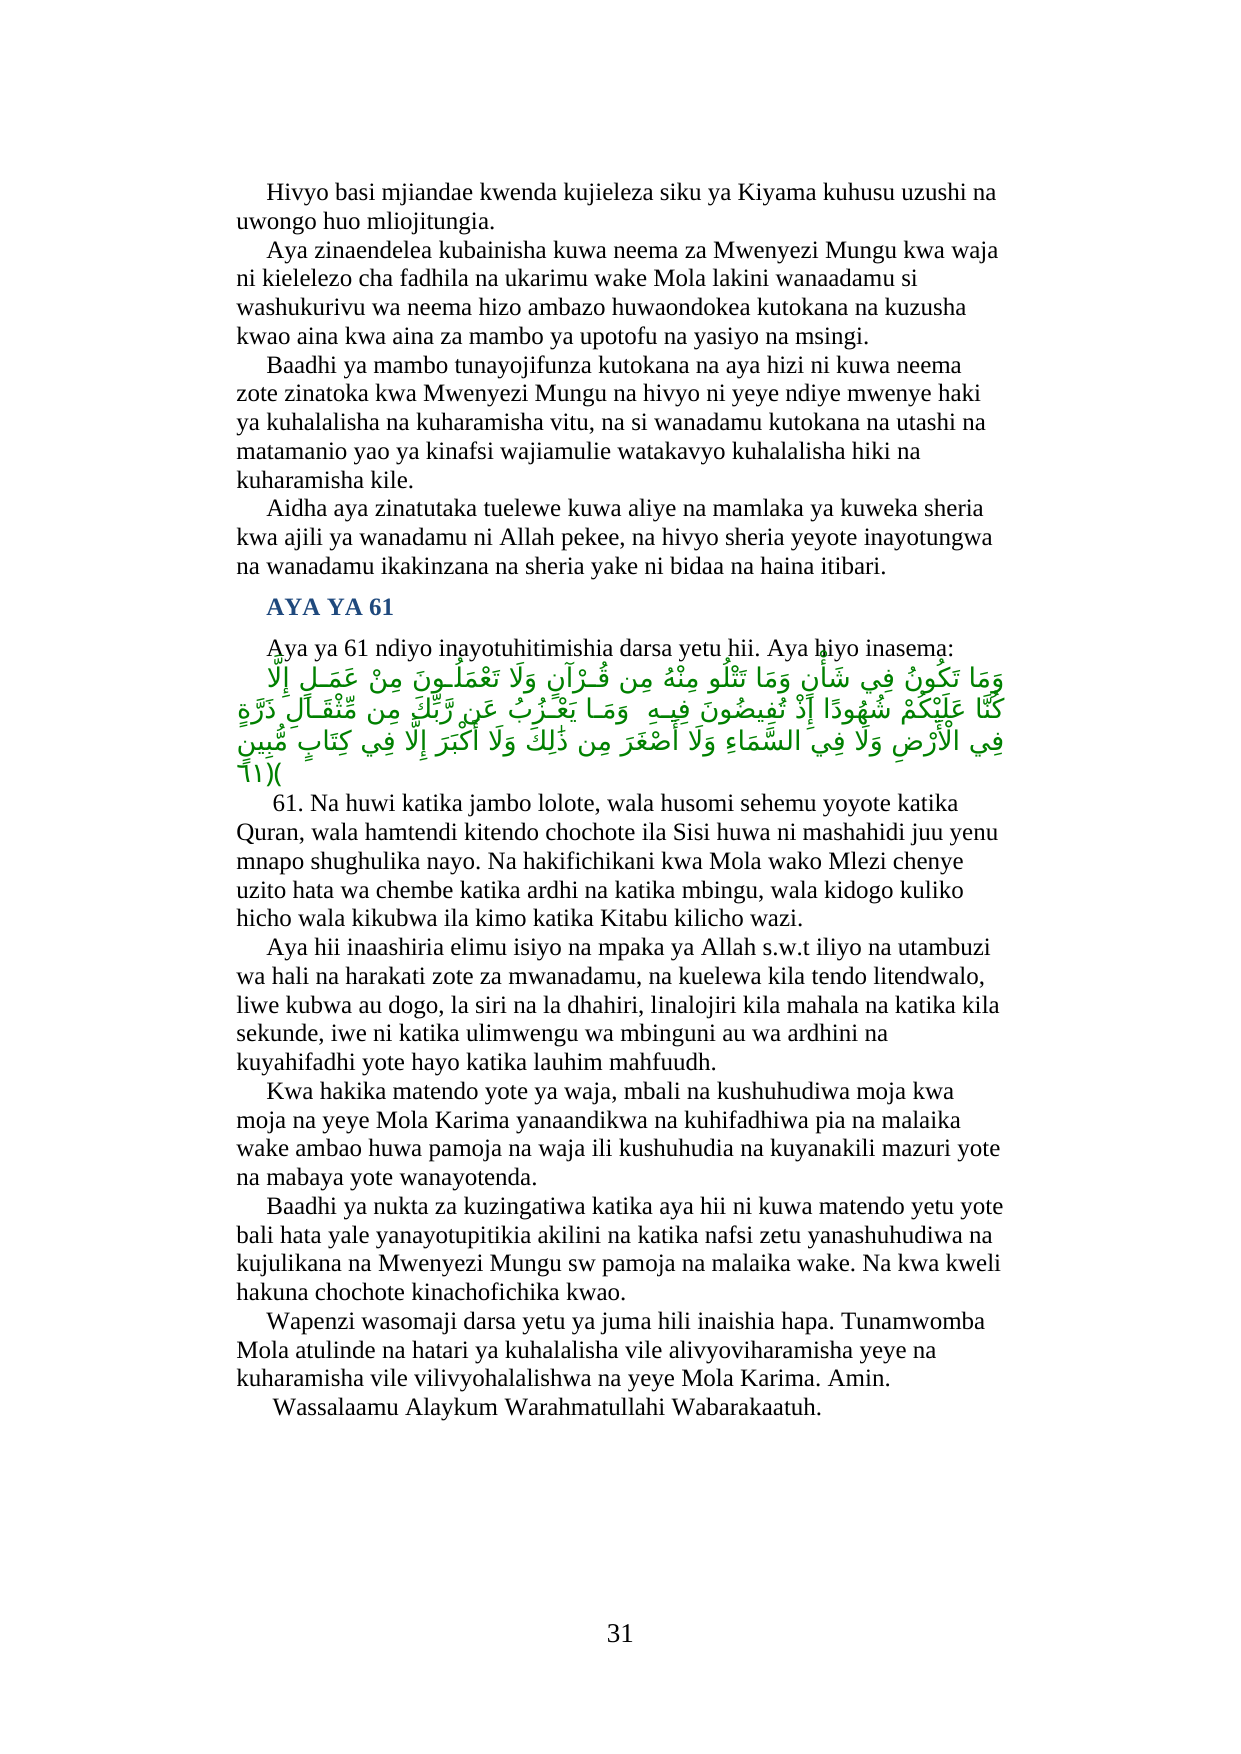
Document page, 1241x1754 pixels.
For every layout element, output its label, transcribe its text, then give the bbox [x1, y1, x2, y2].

subtitle AYA YA 61 [236, 592, 1004, 621]
text وَمَا تَكُونُ فِي شَأْنٍ وَمَا تَتْلُو مِنْهُ مِن قُرْآنٍ وَلَا تَعْمَلُونَ مِنْ عَمَلٍ إِلَّا كُنَّا عَلَيْكُمْ شُهُودًا إِذْ تُفِيضُونَ فِيهِ وَمَا يَعْزُبُ عَن رَّبِّكَ مِن مِّثْقَالِ ذَرَّةٍ فِي الْأَرْضِ وَلَا فِي السَّمَاءِ وَلَا أَصْغَرَ مِن ذَٰلِكَ وَلَا أَكْبَرَ إِلَّا فِي كِتَابٍ مُّبِينٍ ﴿٦١﴾ [236, 662, 1004, 788]
text Wassalaamu Alaykum Warahmatullahi Wabarakaatuh. [236, 1392, 1004, 1421]
text Kwa hakika matendo yote ya waja, mbali na kushuhudiwa moja kwa moja na yeye Mola Karima yanaandikwa na kuhifadhiwa pia na malaika wake ambao huwa pamoja na waja ili kushuhudia na kuyanakili mazuri yote na mabaya yote wanayotenda. [236, 1076, 1004, 1191]
text Aya hii inaashiria elimu isiyo na mpaka ya Allah s.w.t iliyo na utambuzi wa hali na harakati zote za mwanadamu, na kuelewa kila tendo litendwalo, liwe kubwa au dogo, la siri na la dhahiri, linalojiri kila mahala na katika kila sekunde, iwe ni katika ulimwengu wa mbinguni au wa ardhini na kuyahifadhi yote hayo katika lauhim mahfuudh. [236, 932, 1004, 1076]
text Aya ya 61 ndiyo inayotuhitimishia darsa yetu hii. Aya hiyo inasema: [236, 633, 1004, 662]
text Aya zinaendelea kubainisha kuwa neema za Mwenyezi Mungu kwa waja ni kielelezo cha fadhila na ukarimu wake Mola lakini wanaadamu si washukurivu wa neema hizo ambazo huwaondokea kutokana na kuzusha kwao aina kwa aina za mambo ya upotofu na yasiyo na msingi. [236, 235, 1004, 350]
text Baadhi ya mambo tunayojifunza kutokana na aya hizi ni kuwa neema zote zinatoka kwa Mwenyezi Mungu na hivyo ni yeye ndiye mwenye haki ya kuhalalisha na kuharamisha vitu, na si wanadamu kutokana na utashi na matamanio yao ya kinafsi wajiamulie watakavyo kuhalalisha hiki na kuharamisha kile. [236, 350, 1004, 493]
text Baadhi ya nukta za kuzingatiwa katika aya hii ni kuwa matendo yetu yote bali hata yale yanayotupitikia akilini na katika nafsi zetu yanashuhudiwa na kujulikana na Mwenyezi Mungu sw pamoja na malaika wake. Na kwa kweli hakuna chochote kinachofichika kwao. [236, 1191, 1004, 1306]
text Hivyo basi mjiandae kwenda kujieleza siku ya Kiyama kuhusu uzushi na uwongo huo mliojitungia. [236, 177, 1004, 235]
text 61. Na huwi katika jambo lolote, wala husomi sehemu yoyote katika Quran, wala hamtendi kitendo chochote ila Sisi huwa ni mashahidi juu yenu mnapo shughulika nayo. Na hakifichikani kwa Mola wako Mlezi chenye uzito hata wa chembe katika ardhi na katika mbingu, wala kidogo kuliko hicho wala kikubwa ila kimo katika Kitabu kilicho wazi. [236, 788, 1004, 932]
text Aidha aya zinatutaka tuelewe kuwa aliye na mamlaka ya kuweka sheria kwa ajili ya wanadamu ni Allah pekee, na hivyo sheria yeyote inayotungwa na wanadamu ikakinzana na sheria yake ni bidaa na haina itibari. [236, 493, 1004, 580]
text Wapenzi wasomaji darsa yetu ya juma hili inaishia hapa. Tunamwomba Mola atulinde na hatari ya kuhalalisha vile alivyoviharamisha yeye na kuharamisha vile vilivyohalalishwa na yeye Mola Karima. Amin. [236, 1306, 1004, 1392]
